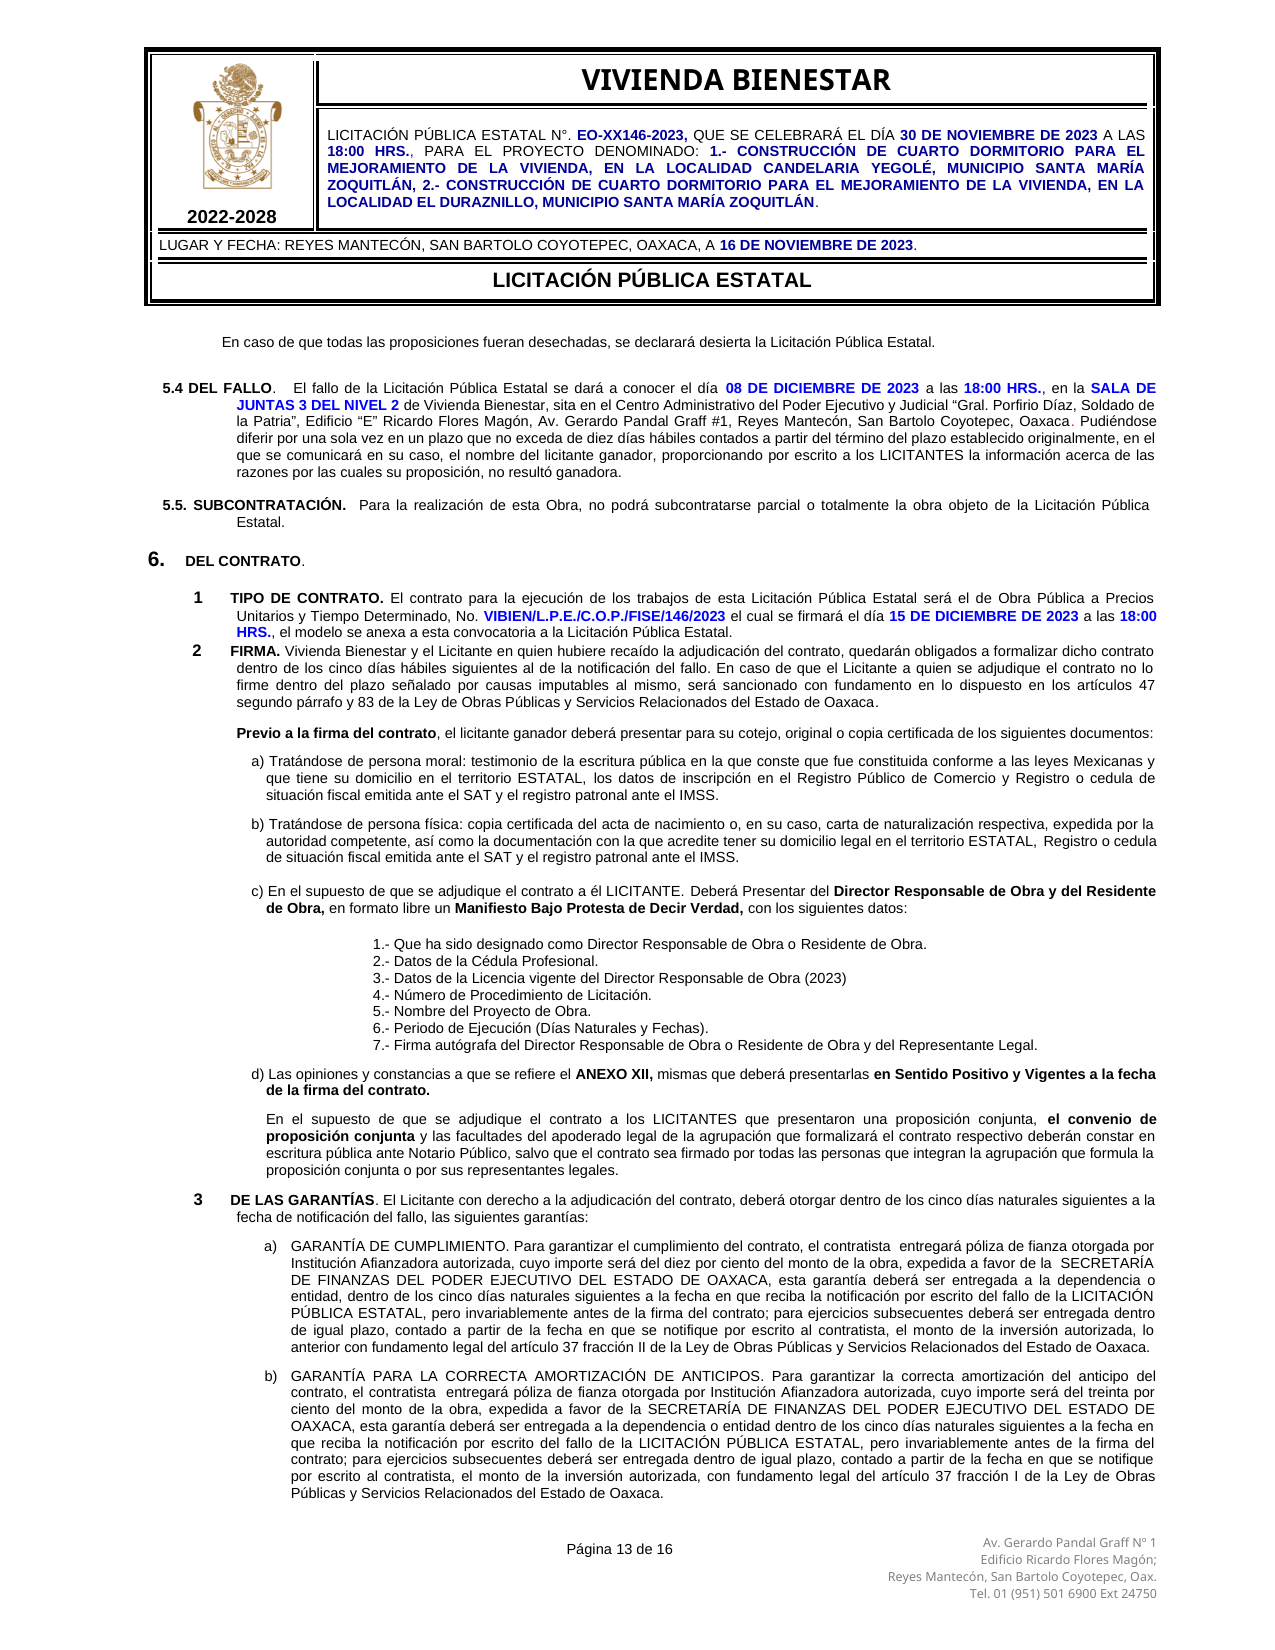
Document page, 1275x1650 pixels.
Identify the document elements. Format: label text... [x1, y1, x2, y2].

list GARANTÍA DE CUMPLIMIENTO. Para garantizar el cumplimiento del contrato, el contratista entregará póliza de fianza otorgada por Institución Afianzadora autorizada, cuyo importe será del diez por ciento del monto de la obra, expedida a favor de la SECRETARÍA DE FINANZAS DEL PODER EJECUTIVO DEL ESTADO DE OAXACA, esta garantía deberá ser entregada a la dependencia o entidad, dentro de los cinco días naturales siguientes a la fecha en que reciba la notificación por escrito del fallo de la LICITACIÓN PÚBLICA ESTATAL, pero invariablemente antes de la firma del contrato; para ejercicios subsecuentes deberá ser entregada dentro de igual plazo, contado a partir de la fecha en que se notifique por escrito al contratista, el monto de la inversión autorizada, lo anterior con fundamento legal del artículo 37 fracción II de la Ley de Obras Públicas y Servicios Relacionados del Estado de Oaxaca. [264, 1238, 1157, 1355]
list 6.- Periodo de Ejecución (Días Naturales y Fechas). [310, 1020, 1157, 1037]
text En el supuesto de que se adjudique el contrato a los LICITANTES que presentaron una proposición conjunta, el convenio de proposición conjunta y las facultades del apoderado legal de la agrupación que formalizará el contrato respectivo deberán constar en escritura pública ante Notario Público, salvo que el contrato sea firmado por todas las personas que integran la agrupación que formula la proposición conjunta o por sus representantes legales. [266, 1111, 1157, 1178]
list 3.- Datos de la Licencia vigente del Director Responsable de Obra (2023) [310, 969, 1157, 986]
picture [187, 59, 285, 188]
list GARANTÍA PARA LA CORRECTA AMORTIZACIÓN DE ANTICIPOS. Para garantizar la correcta amortización del anticipo del contrato, el contratista entregará póliza de fianza otorgada por Institución Afianzadora autorizada, cuyo importe será del treinta por ciento del monto de la obra, expedida a favor de la SECRETARÍA DE FINANZAS DEL PODER EJECUTIVO DEL ESTADO DE OAXACA, esta garantía deberá ser entregada a la dependencia o entidad dentro de los cinco días naturales siguientes a la fecha en que reciba la notificación por escrito del fallo de la LICITACIÓN PÚBLICA ESTATAL, pero invariablemente antes de la firma del contrato; para ejercicios subsecuentes deberá ser entregada dentro de igual plazo, contado a partir de la fecha en que se notifique por escrito al contratista, el monto de la inversión autorizada, con fundamento legal del artículo 37 fracción I de la Ley de Obras Públicas y Servicios Relacionados del Estado de Oaxaca. [264, 1367, 1157, 1501]
list FIRMA. Vivienda Bienestar y el Licitante en quien hubiere recaído la adjudicación del contrato, quedarán obligados a formalizar dicho contrato dentro de los cinco días hábiles siguientes al de la notificación del fallo. En caso de que el Licitante a quien se adjudique el contrato no lo firme dentro del plazo señalado por causas imputables al mismo, será sancionado con fundamento en lo dispuesto en los artículos 47 segundo párrafo y 83 de la Ley de Obras Públicas y Servicios Relacionados del Estado de Oaxaca. [192, 641, 1157, 710]
list TIPO DE CONTRATO. El contrato para la ejecución de los trabajos de esta Licitación Pública Estatal será el de Obra Pública a Precios Unitarios y Tiempo Determinado, No. VIBIEN/L.P.E./C.O.P./FISE/146/2023 el cual se firmará el día 15 DE DICIEMBRE DE 2023 a las 18:00 HRS., el modelo se anexa a esta convocatoria a la Licitación Pública Estatal. [193, 588, 1157, 641]
text b) Tratándose de persona física: copia certificada del acta de nacimiento o, en su caso, carta de naturalización respectiva, expedida por la autoridad competente, así como la documentación con la que acredite tener su domicilio legal en el territorio ESTATAL, Registro o cedula de situación fiscal emitida ante el SAT y el registro patronal ante el IMSS. [251, 815, 1157, 866]
list DE LAS GARANTÍAS. El Licitante con derecho a la adjudicación del contrato, deberá otorgar dentro de los cinco días naturales siguientes a la fecha de notificación del fallo, las siguientes garantías: [193, 1190, 1157, 1226]
text En caso de que todas las proposiciones fueran desechadas, se declarará desierta la Licitación Pública Estatal. [222, 334, 1157, 351]
text Previo a la firma del contrato, el licitante ganador deberá presentar para su cotejo, original o copia certificada de los siguientes documentos: [236, 724, 1157, 741]
text c) En el supuesto de que se adjudique el contrato a él LICITANTE. Deberá Presentar del Director Responsable de Obra y del Residente de Obra, en formato libre un Manifiesto Bajo Protesta de Decir Verdad, con los siguientes datos: [251, 882, 1157, 916]
list 1.- Que ha sido designado como Director Responsable de Obra o Residente de Obra. [310, 936, 1157, 953]
text 5.5. SUBCONTRATACIÓN. Para la realización de esta Obra, no podrá subcontratarse parcial o totalmente la obra objeto de la Licitación Pública Estatal. [162, 497, 1152, 531]
list 4.- Número de Procedimiento de Licitación. [310, 986, 1157, 1003]
text d) Las opiniones y constancias a que se refiere el ANEXO XII, mismas que deberá presentarlas en Sentido Positivo y Vigentes a la fecha de la firma del contrato. [251, 1065, 1157, 1099]
list 2.- Datos de la Cédula Profesional. [310, 953, 1157, 969]
text 5.4 DEL FALLO. El fallo de la Licitación Pública Estatal se dará a conocer el día 08 DE DICIEMBRE DE 2023 a las 18:00 HRS., en la SALA DE JUNTAS 3 DEL NIVEL 2 de Vivienda Bienestar, sita en el Centro Administrativo del Poder Ejecutivo y Judicial “Gral. Porfirio Díaz, Soldado de la Patria”, Edificio “E” Ricardo Flores Magón, Av. Gerardo Pandal Graff #1, Reyes Mantecón, San Bartolo Coyotepec, Oaxaca. Pudiéndose diferir por una sola vez en un plazo que no exceda de diez días hábiles contados a partir del término del plazo establecido originalmente, en el que se comunicará en su caso, el nombre del licitante ganador, proporcionando por escrito a los LICITANTES la información acerca de las razones por las cuales su proposición, no resultó ganadora. [162, 379, 1157, 480]
list DEL CONTRATO. [148, 547, 1157, 571]
list 7.- Firma autógrafa del Director Responsable de Obra o Residente de Obra y del Representante Legal. [310, 1037, 1157, 1053]
text a) Tratándose de persona moral: testimonio de la escritura pública en la que conste que fue constituida conforme a las leyes Mexicanas y que tiene su domicilio en el territorio ESTATAL, los datos de inscripción en el Registro Público de Comercio y Registro o cedula de situación fiscal emitida ante el SAT y el registro patronal ante el IMSS. [251, 753, 1157, 803]
list 5.- Nombre del Proyecto de Obra. [310, 1003, 1157, 1020]
